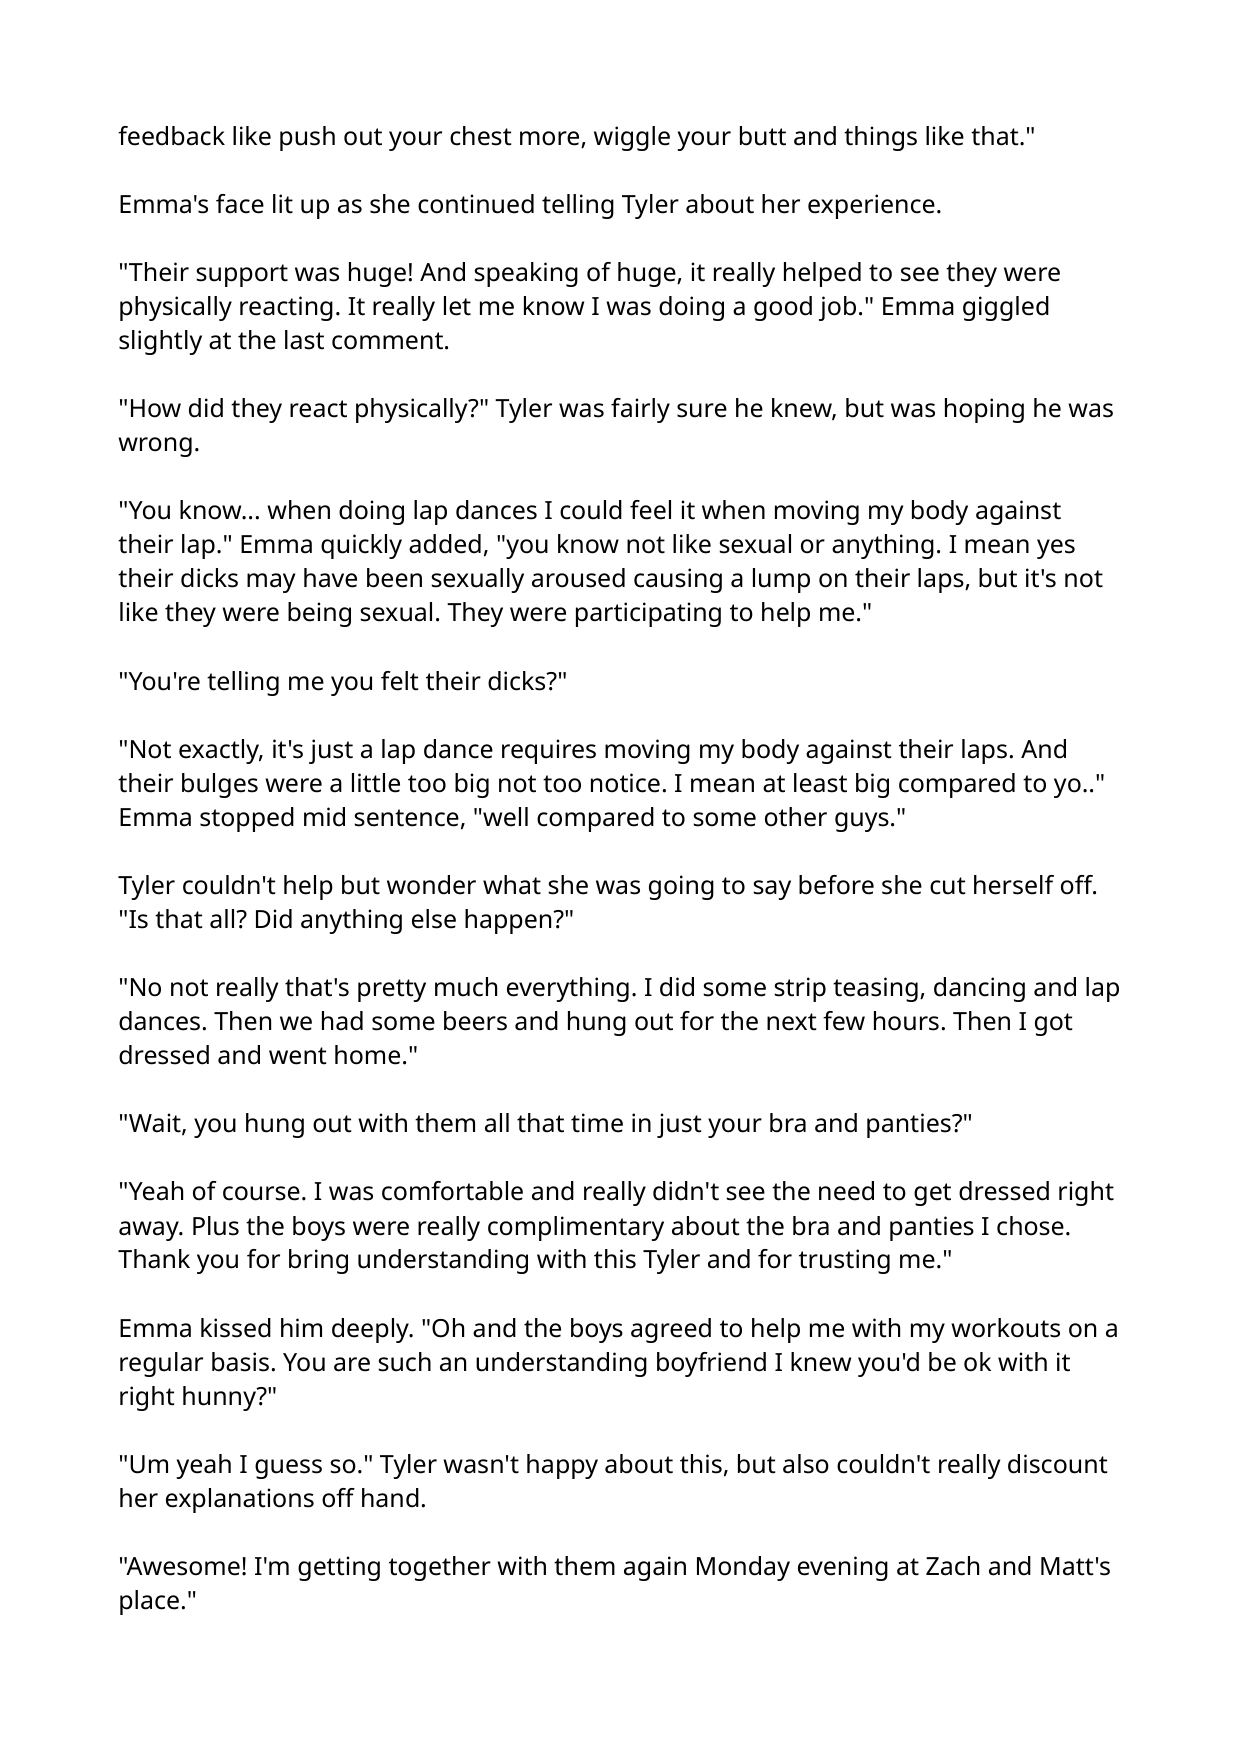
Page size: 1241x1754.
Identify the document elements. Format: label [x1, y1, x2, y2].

text [118, 118, 1122, 1617]
